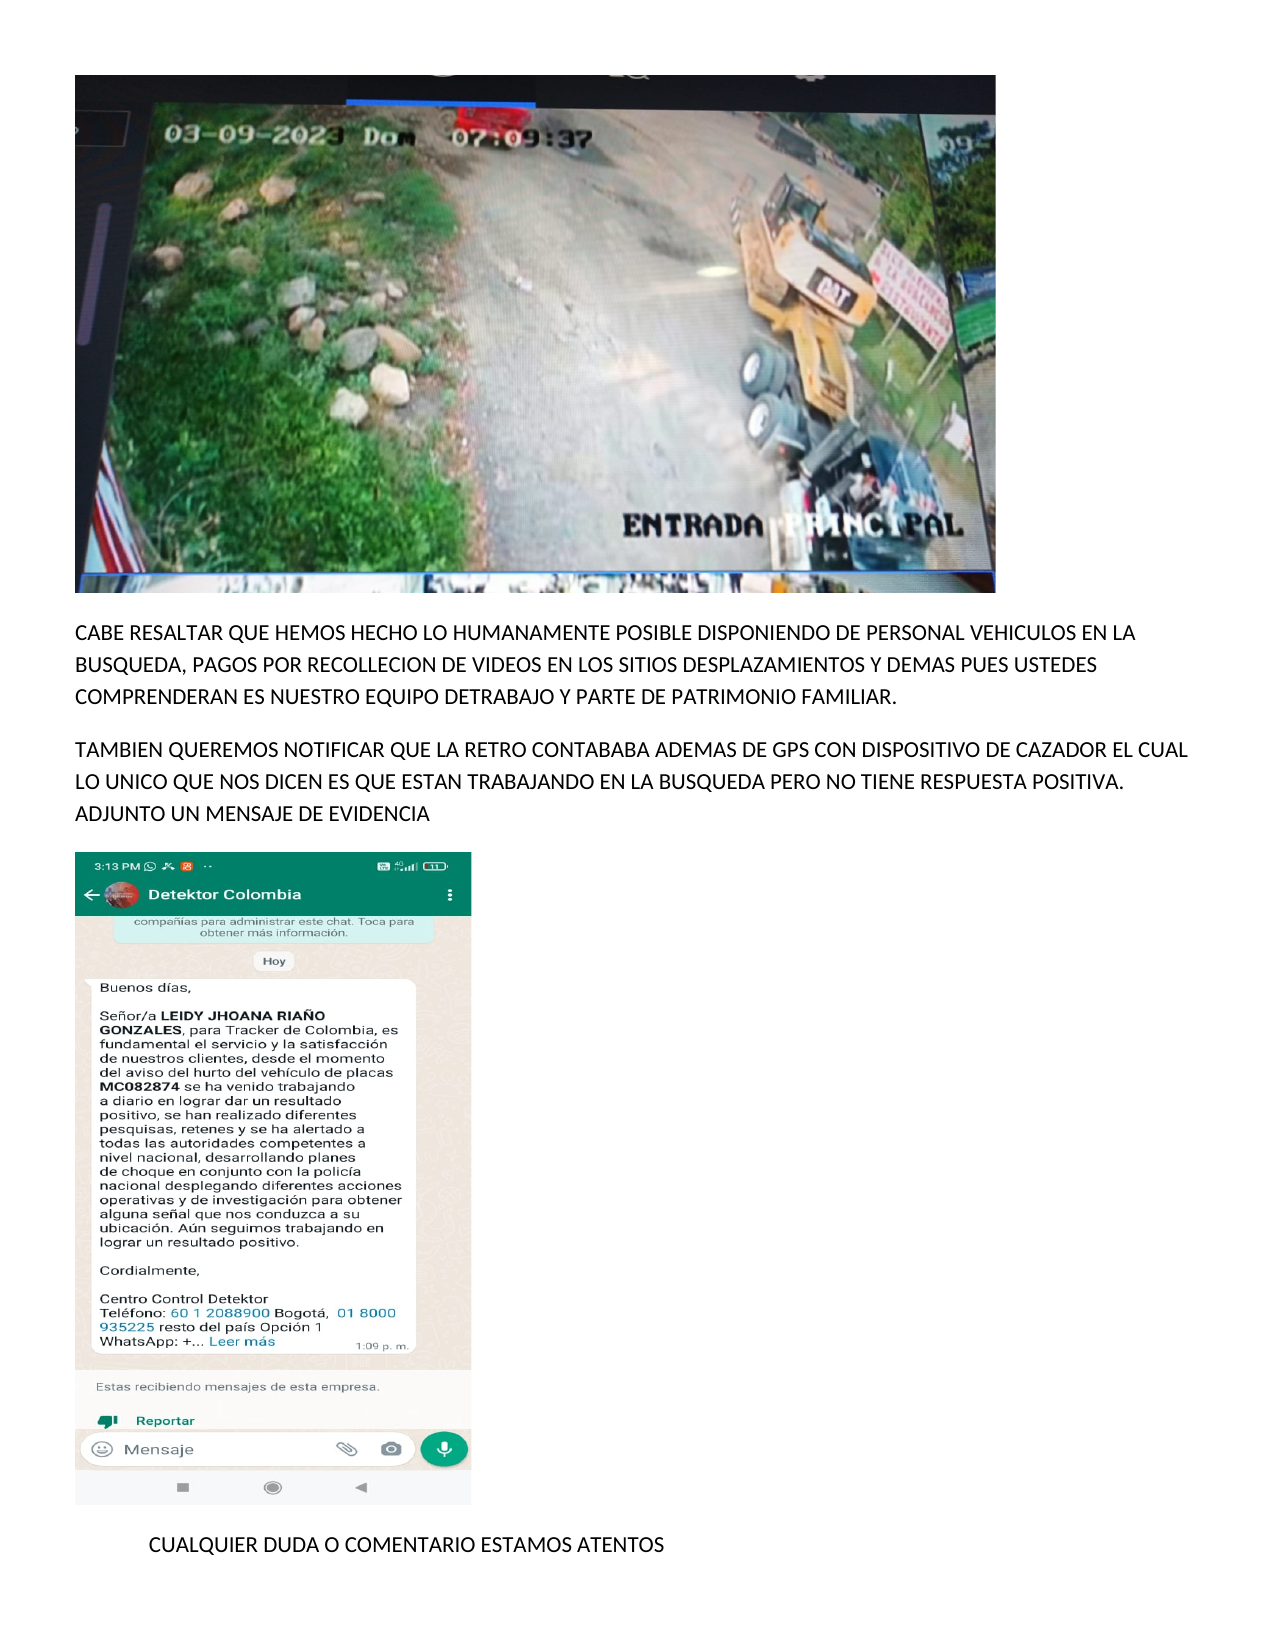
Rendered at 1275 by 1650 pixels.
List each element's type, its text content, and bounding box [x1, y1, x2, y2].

text TAMBIEN QUEREMOS NOTIFICAR QUE LA RETRO CONTABABA ADEMAS DE GPS CON DISPOSITIVO DE CAZADOR EL CUAL LO UNICO QUE NOS DICEN ES QUE ESTAN TRABAJANDO EN LA BUSQUEDA PERO NO TIENE RESPUESTA POSITIVA. ADJUNTO UN MENSAJE DE EVIDENCIA [75, 735, 1200, 827]
picture [75, 852, 472, 1505]
text CUALQUIER DUDA O COMENTARIO ESTAMOS ATENTOS [75, 1530, 1200, 1558]
picture [75, 75, 996, 593]
text CABE RESALTAR QUE HEMOS HECHO LO HUMANAMENTE POSIBLE DISPONIENDO DE PERSONAL VEHICULOS EN LA BUSQUEDA, PAGOS POR RECOLLECION DE VIDEOS EN LOS SITIOS DESPLAZAMIENTOS Y DEMAS PUES USTEDES COMPRENDERAN ES NUESTRO EQUIPO DETRABAJO Y PARTE DE PATRIMONIO FAMILIAR. [75, 618, 1200, 710]
